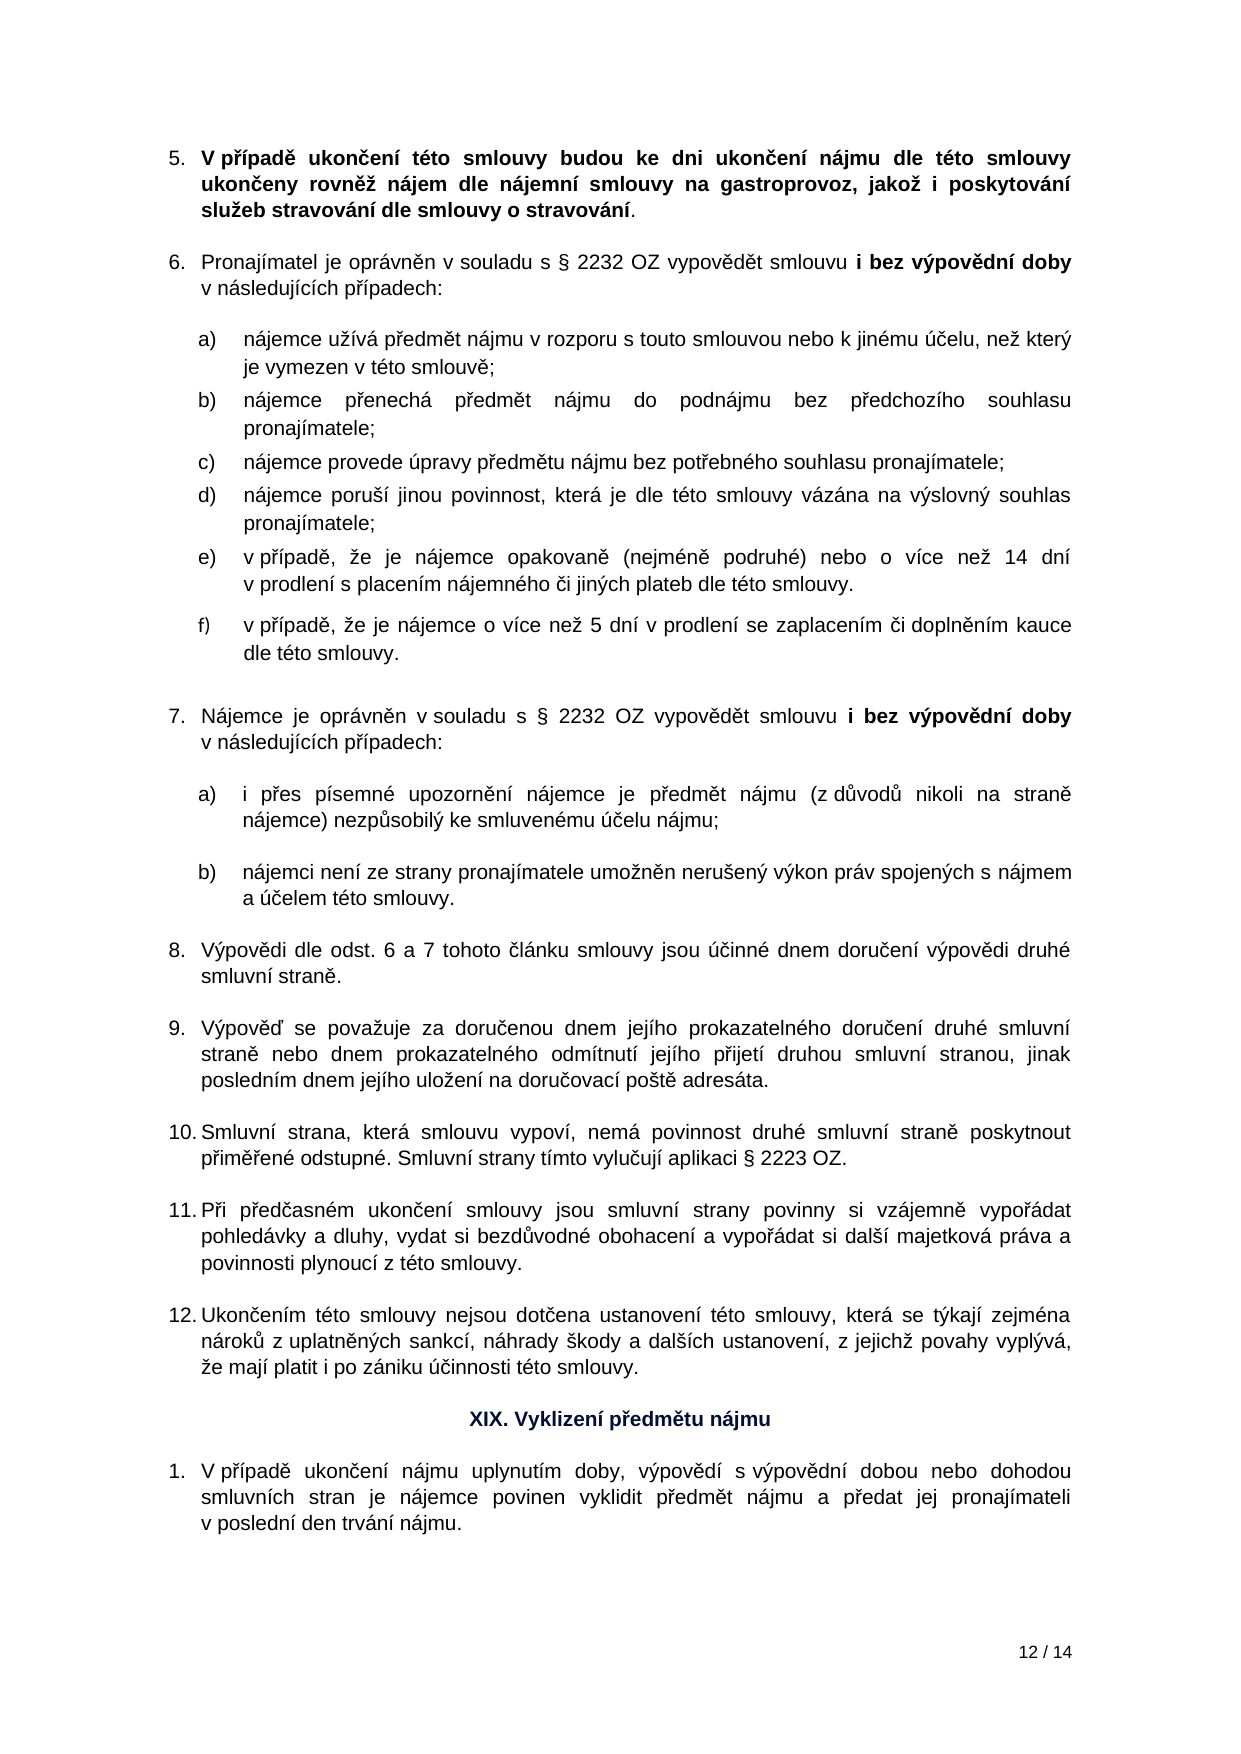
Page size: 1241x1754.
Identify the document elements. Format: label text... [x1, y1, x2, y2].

subtitle Vyklizení předmětu nájmu [168, 1405, 1072, 1431]
list Nájemce je oprávněn v souladu s § 2232 OZ vypovědět smlouvu i bez výpovědní doby v následujících případech: [168, 702, 1072, 754]
list i přes písemné upozornění nájemce je předmět nájmu (z důvodů nikoli na straně nájemce) nezpůsobilý ke smluvenému účelu nájmu; [198, 780, 1072, 832]
list Výpovědi dle odst. 6 a 7 tohoto článku smlouvy jsou účinné dnem doručení výpovědi druhé smluvní straně. [168, 937, 1072, 989]
list V případě ukončení této smlouvy budou ke dni ukončení nájmu dle této smlouvy ukončeny rovněž nájem dle nájemní smlouvy na gastroprovoz, jakož i poskytování služeb stravování dle smlouvy o stravování. [168, 145, 1072, 223]
list nájemce provede úpravy předmětu nájmu bez potřebného souhlasu pronajímatele; [198, 449, 1072, 473]
list v případě, že je nájemce opakovaně (nejméně podruhé) nebo o více než 14 dní v prodlení s placením nájemného či jiných plateb dle této smlouvy. [198, 544, 1072, 596]
list Pronajímatel je oprávněn v souladu s § 2232 OZ vypovědět smlouvu i bez výpovědní doby v následujících případech: [168, 249, 1072, 301]
list Smluvní strana, která smlouvu vypoví, nemá povinnost druhé smluvní straně poskytnout přiměřené odstupné. Smluvní strany tímto vylučují aplikaci § 2223 OZ. [168, 1119, 1072, 1171]
list Při předčasném ukončení smlouvy jsou smluvní strany povinny si vzájemně vypořádat pohledávky a dluhy, vydat si bezdůvodné obohacení a vypořádat si další majetková práva a povinnosti plynoucí z této smlouvy. [168, 1197, 1072, 1275]
list nájemce užívá předmět nájmu v rozporu s touto smlouvou nebo k jinému účelu, než který je vymezen v této smlouvě; [198, 327, 1072, 378]
list v případě, že je nájemce o více než 5 dní v prodlení se zaplacením či doplněním kauce dle této smlouvy. [198, 612, 1072, 665]
list Ukončením této smlouvy nejsou dotčena ustanovení této smlouvy, která se týkají zejména nároků z uplatněných sankcí, náhrady škody a dalších ustanovení, z jejichž povahy vyplývá, že mají platit i po zániku účinnosti této smlouvy. [168, 1301, 1072, 1379]
list nájemci není ze strany pronajímatele umožněn nerušený výkon práv spojených s nájmem a účelem této smlouvy. [198, 858, 1072, 911]
list V případě ukončení nájmu uplynutím doby, výpovědí s výpovědní dobou nebo dohodou smluvních stran je nájemce povinen vyklidit předmět nájmu a předat jej pronajímateli v poslední den trvání nájmu. [168, 1457, 1072, 1536]
list nájemce přenechá předmět nájmu do podnájmu bez předchozího souhlasu pronajímatele; [198, 388, 1072, 440]
list nájemce poruší jinou povinnost, která je dle této smlouvy vázána na výslovný souhlas pronajímatele; [198, 483, 1072, 535]
list Výpověď se považuje za doručenou dnem jejího prokazatelného doručení druhé smluvní straně nebo dnem prokazatelného odmítnutí jejího přijetí druhou smluvní stranou, jinak posledním dnem jejího uložení na doručovací poště adresáta. [168, 1015, 1072, 1093]
